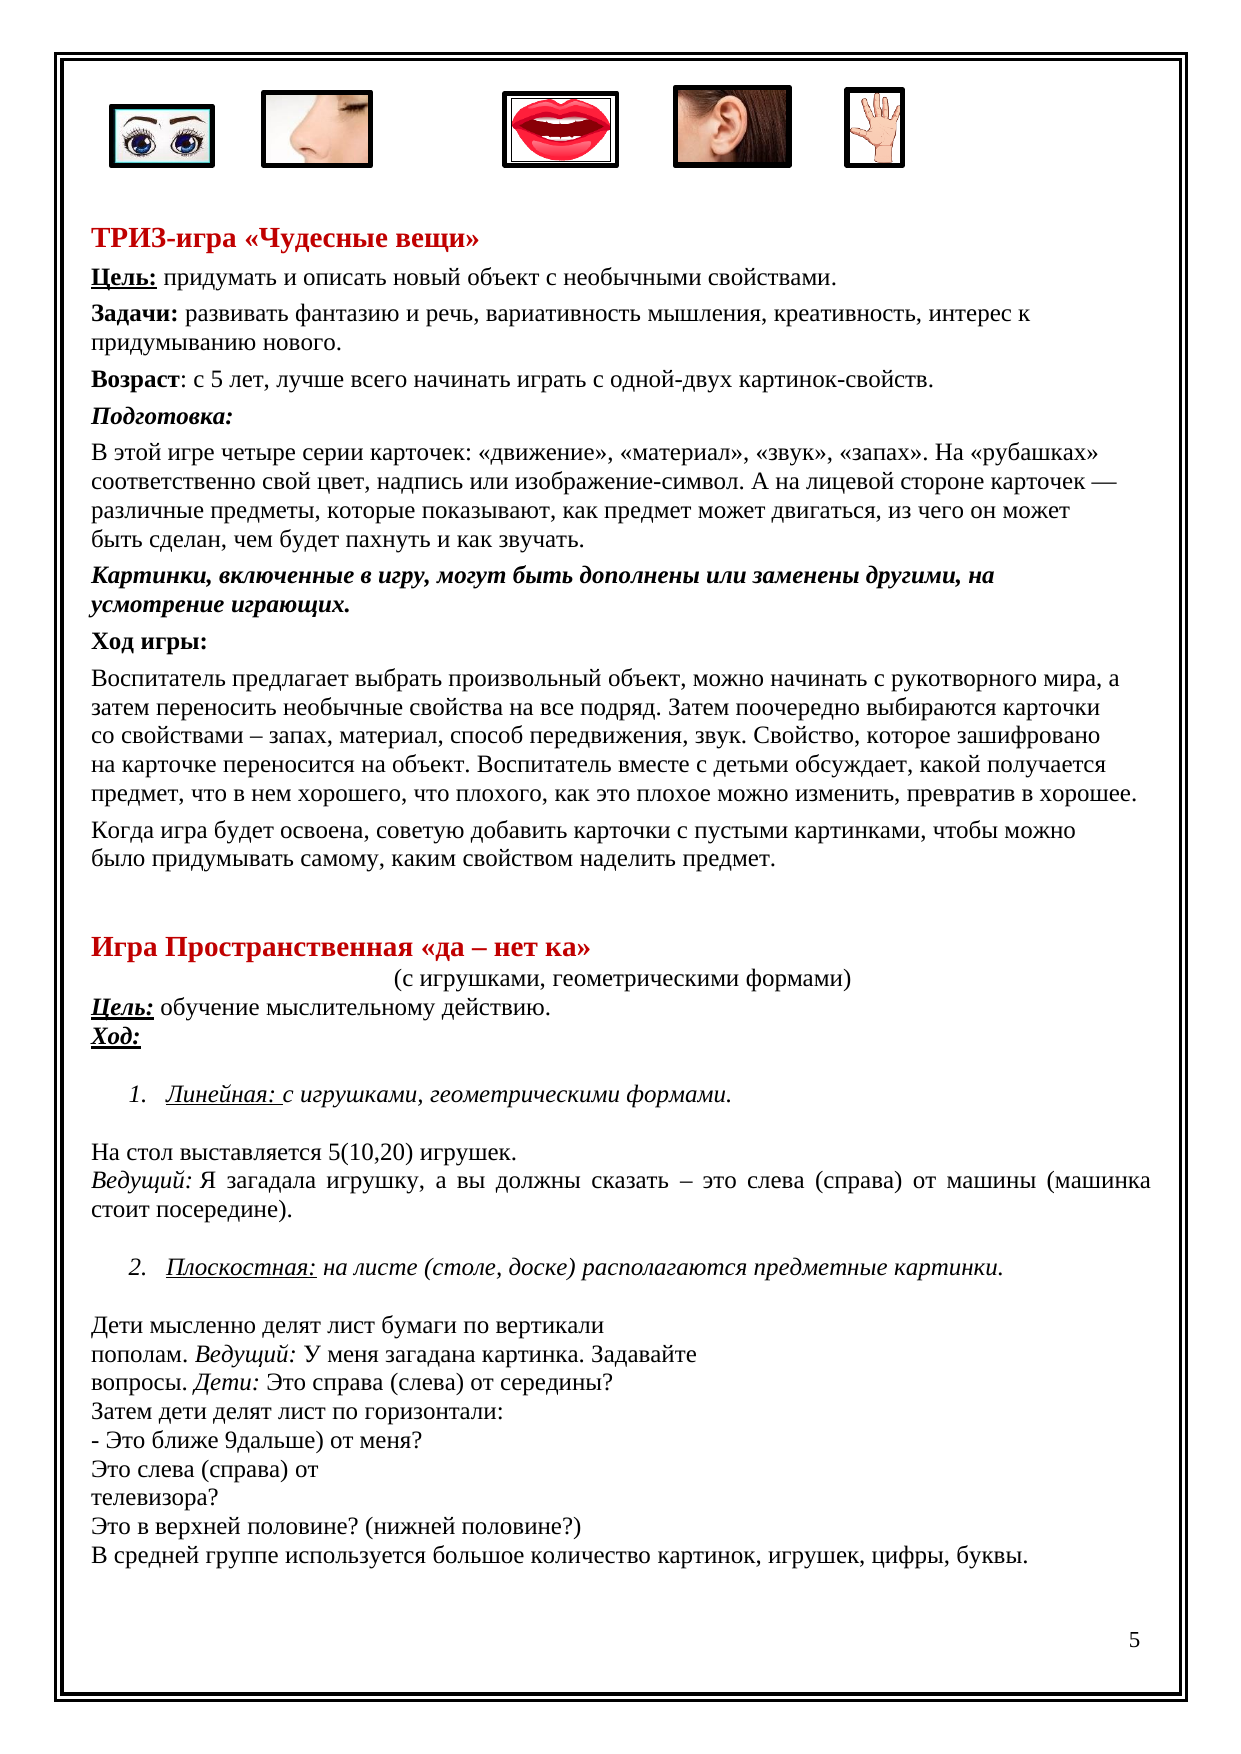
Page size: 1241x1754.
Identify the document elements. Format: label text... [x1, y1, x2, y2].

text Возраст: с 5 лет, лучше всего начинать играть с одной-двух картинок-свойств. [91, 364, 1163, 393]
text (с игрушками, геометрическими формами) [394, 963, 1163, 992]
list Линейная: с игрушками, геометрическими формами. [128, 1079, 1163, 1108]
text предмет, что в нем хорошего, что плохого, как это плохое можно изменить, превратив в хорошее. [91, 778, 1163, 807]
list Плоскостная: на листе (столе, доске) располагаются предметные картинки. [128, 1252, 1163, 1281]
subtitle Ход: [91, 1021, 1163, 1049]
list Это ближе 9дальше) от меня? Это слева (справа) от телевизора? [91, 1425, 450, 1511]
subtitle Игра Пространственная «да – нет ка» [91, 930, 1163, 963]
picture [678, 90, 786, 162]
text На стол выставляется 5(10,20) игрушек. [91, 1137, 1163, 1165]
text Когда игра будет освоена, советую добавить карточки с пустыми картинками, чтобы можно было придумывать самому, каким свойством наделить предмет. [91, 815, 1137, 872]
text Картинки, включенные в игру, могут быть дополнены или заменены другими, на усмотрение играющих. [91, 561, 1135, 618]
text Цель: придумать и описать новый объект с необычными свойствами. [91, 262, 1163, 290]
picture [266, 95, 368, 163]
text Цель: обучение мыслительному действию. [91, 992, 1163, 1021]
subtitle ТРИЗ-игра «Чудесные вещи» [91, 220, 1163, 254]
picture [512, 99, 610, 161]
text Задачи: развивать фантазию и речь, вариативность мышления, креативность, интерес к придумыванию нового. [91, 298, 1163, 356]
text Дети мысленно делят лист бумаги по вертикали пополам. Ведущий: У меня загадана картинка. Задавайте вопросы. Дети: Это справа (слева) от середины? [91, 1310, 708, 1396]
picture [113, 109, 210, 163]
subtitle Подготовка: [91, 401, 1163, 429]
text Затем дети делят лист по горизонтали: [91, 1396, 1163, 1425]
text Ход игры: [91, 626, 1163, 655]
text В этой игре четыре серии карточек: «движение», «материал», «звук», «запах». На «рубашках» соответственно свой цвет, надпись или изображение-символ. А на лицевой стороне карточек — различные предметы, которые показывают, как предмет может двигаться, из чего он может быть сделан, чем будет пахнуть и как звучать. [91, 437, 1128, 552]
text Воспитатель предлагает выбрать произвольный объект, можно начинать с рукотворного мира, а затем переносить необычные свойства на все подряд. Затем поочередно выбираются карточки со свойствами – запах, материал, способ передвижения, звук. Свойство, которое зашифровано на карточке переносится на объект. Воспитатель вместе с детьми обсуждает, какой получается [91, 663, 1130, 778]
picture [850, 93, 900, 163]
text Это в верхней половине? (нижней половине?) [91, 1511, 1163, 1540]
text В средней группе используется большое количество картинок, игрушек, цифры, буквы. [91, 1540, 1163, 1569]
text Ведущий: Я загадала игрушку, а вы должны сказать – это слева (справа) от машины (машинка стоит посередине). [91, 1165, 1163, 1223]
